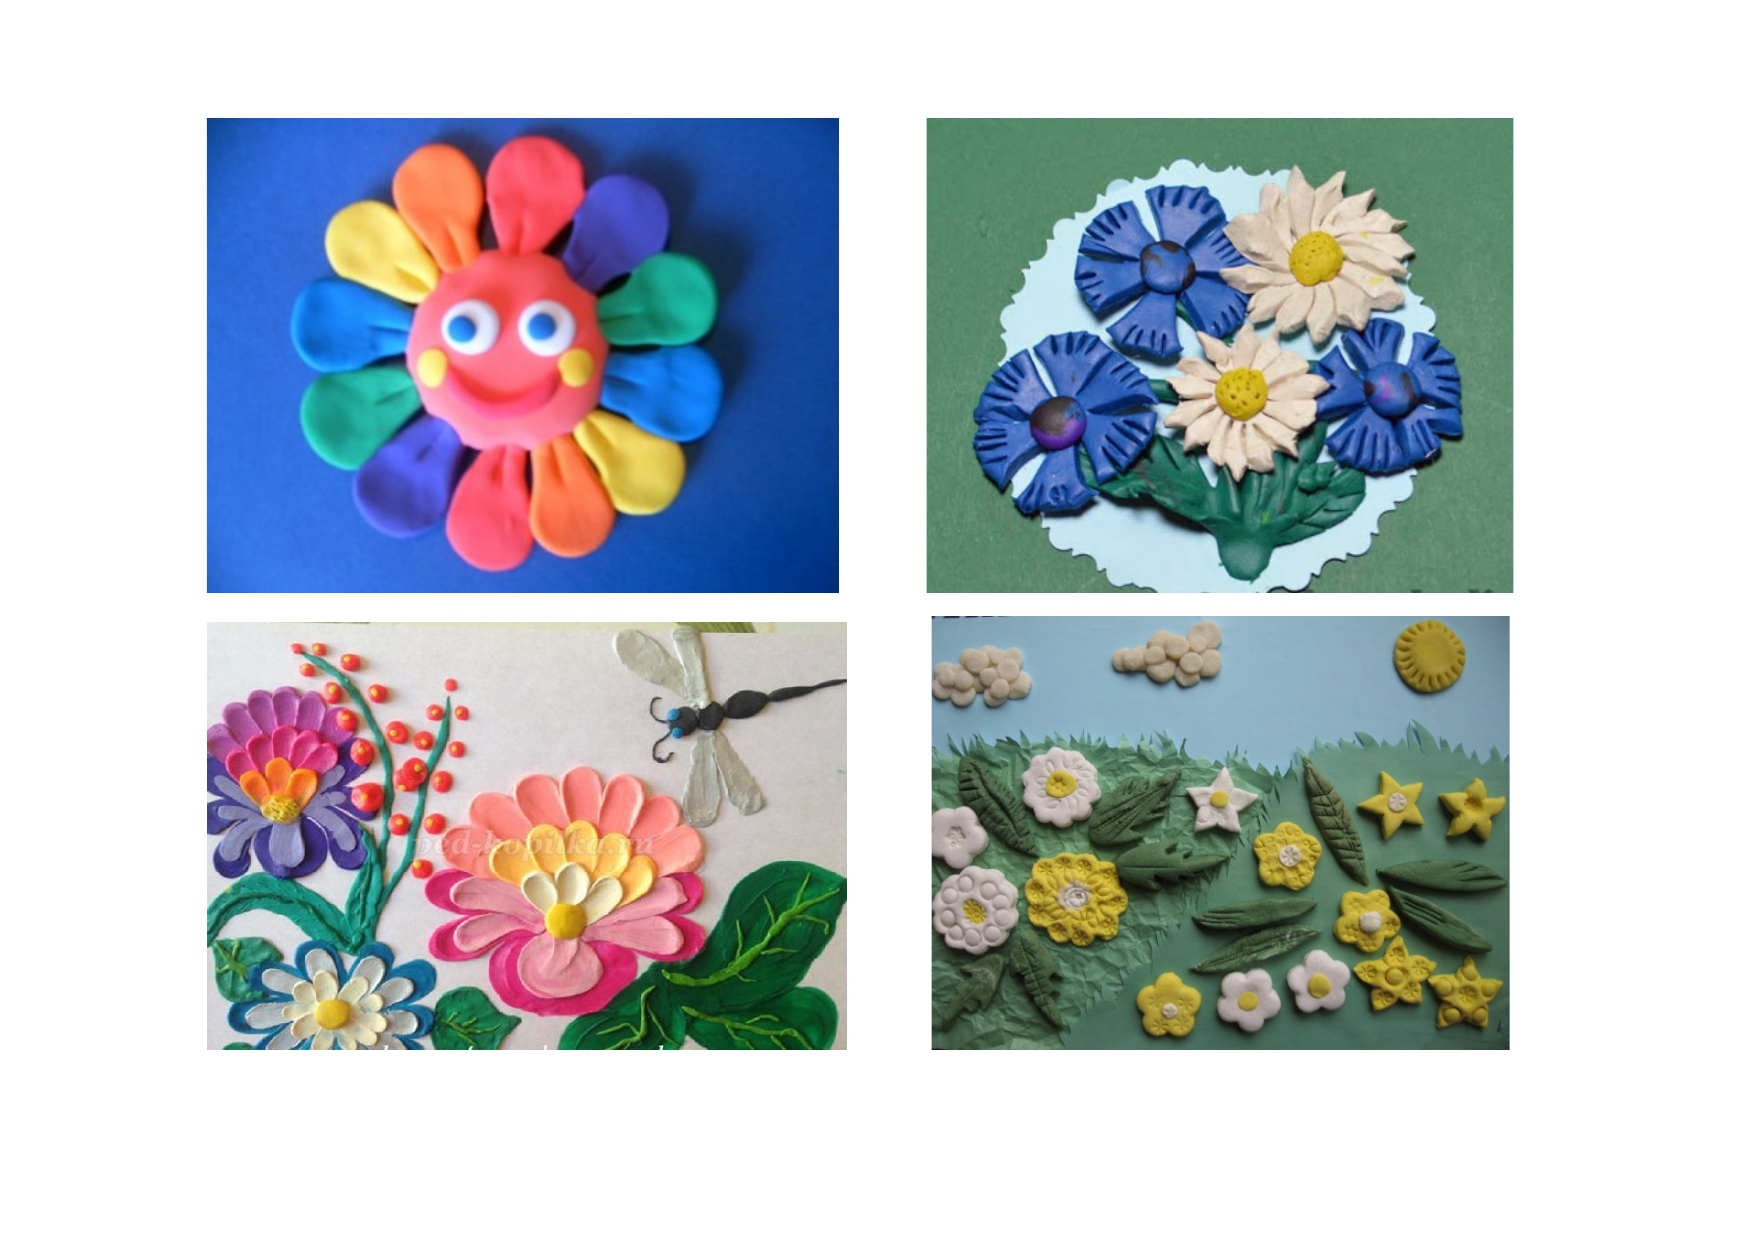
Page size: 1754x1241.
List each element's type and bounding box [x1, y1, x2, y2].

picture [206, 622, 847, 1050]
picture [931, 616, 1510, 1050]
picture [206, 118, 839, 593]
picture [926, 118, 1514, 593]
